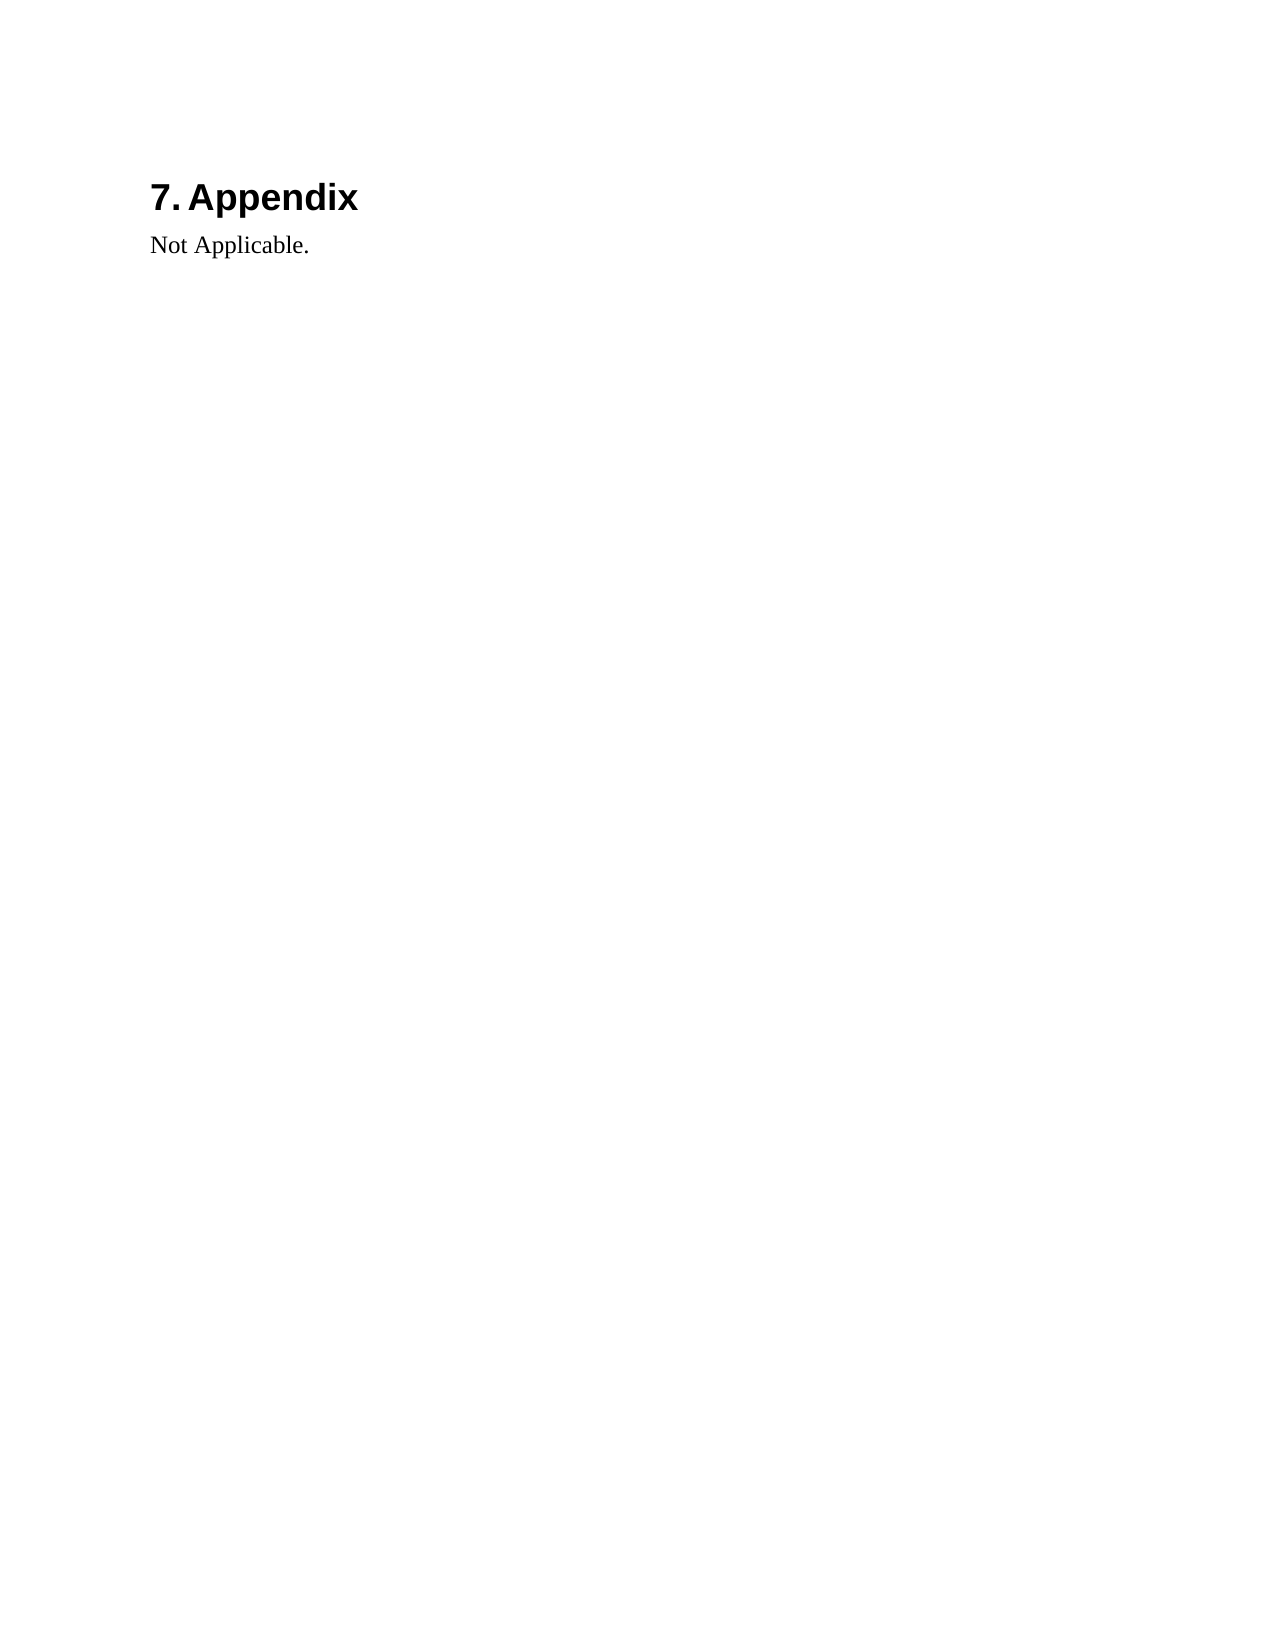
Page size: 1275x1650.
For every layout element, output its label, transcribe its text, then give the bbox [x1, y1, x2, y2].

text Not Applicable. [150, 231, 1125, 259]
subtitle Appendix [150, 175, 1125, 218]
